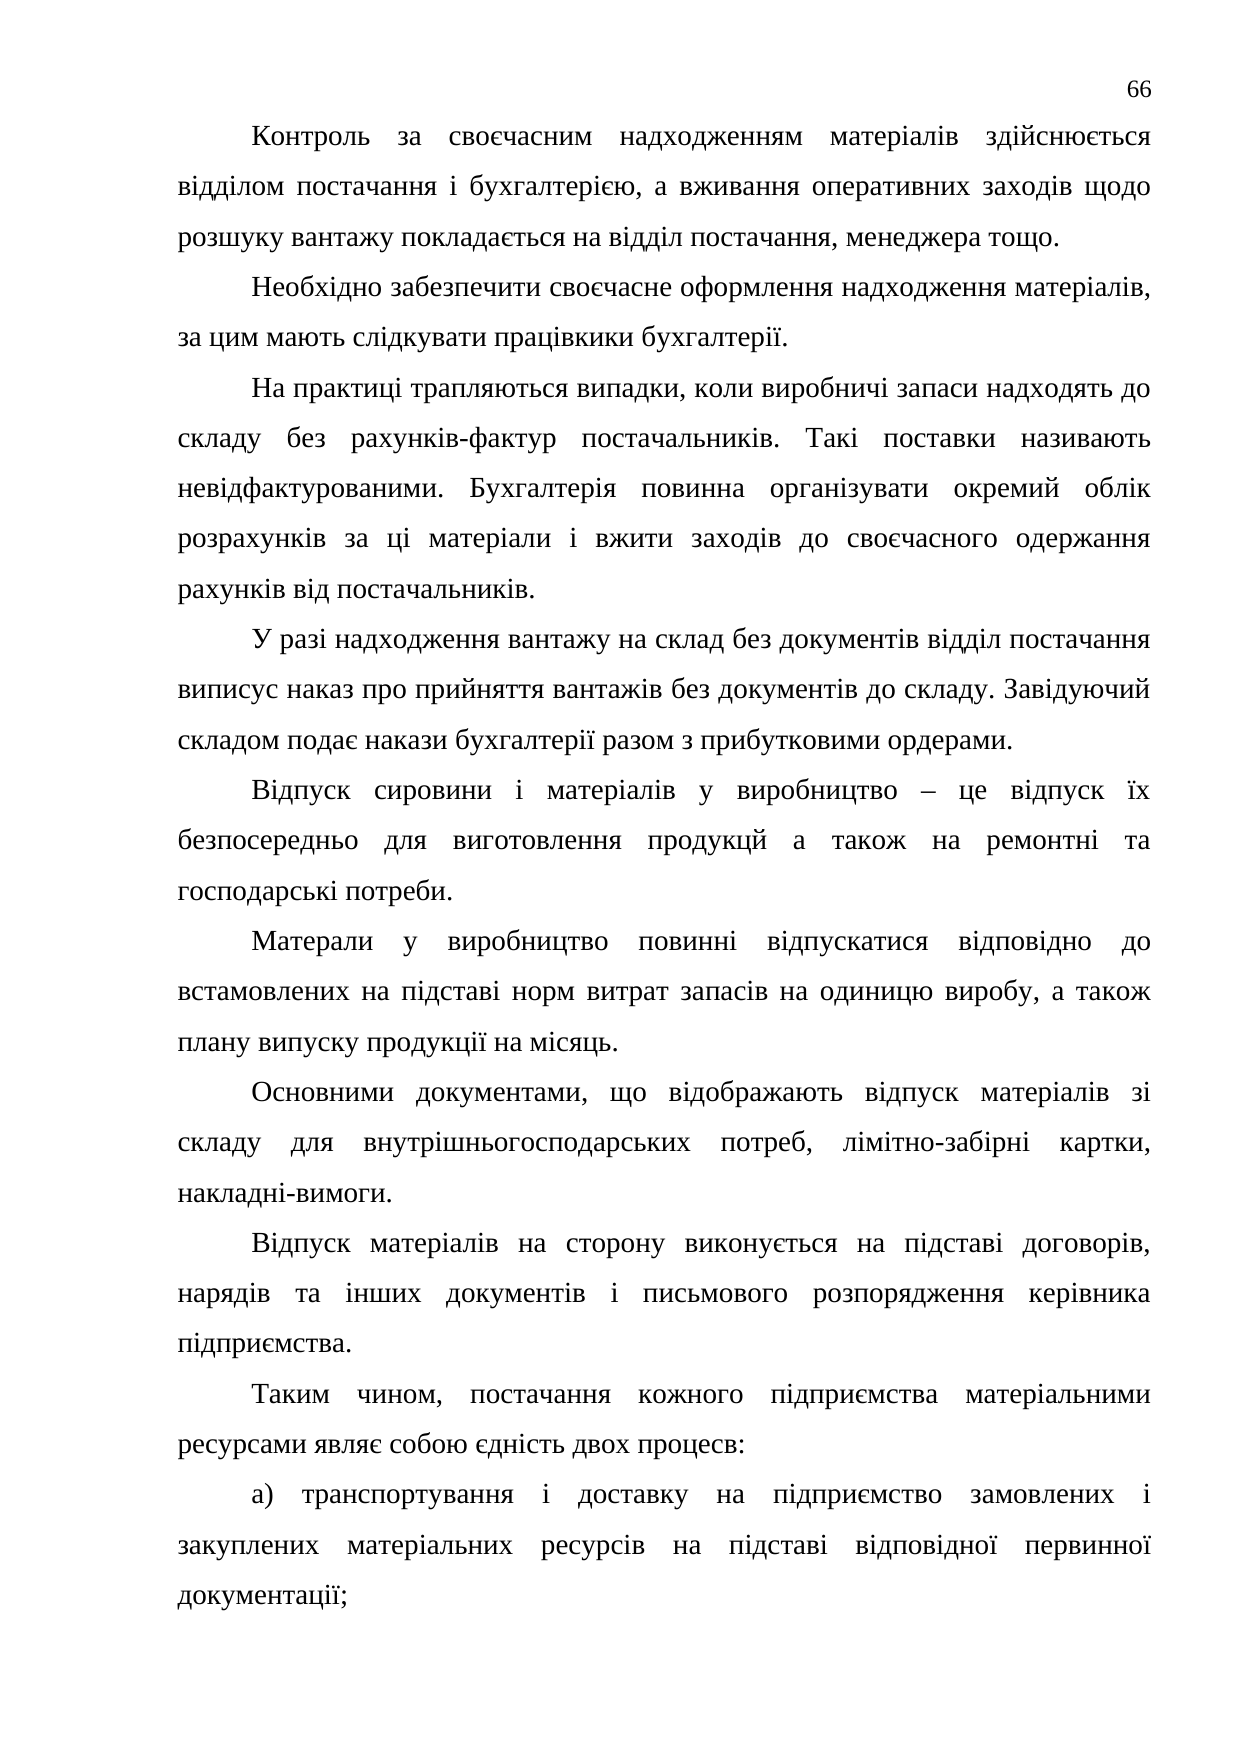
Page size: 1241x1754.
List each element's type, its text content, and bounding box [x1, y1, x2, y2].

text Вiдпуск сировини i матерiалiв у виробництво – це відпуск їх безпосередньо для виготовлення продукцй а також на ремонтні та господарськi потреби. [177, 772, 1152, 906]
text Основними документами, що вiдображають вiдпуск матерiалiв зі складу для внутрішньогосподарських потреб, лiмiтно-забiрні картки, накладнi-вимоги. [177, 1074, 1152, 1208]
text На практиці трапляються випадки, коли виробничi запаси надходять до складу без рахункiв-фактур постачальникiв. Такi поставки називають невiдфактурованими. Бухгалтерiя повинна органiзувати окремий облiк розрахункiв за цi матерiали i вжити заходiв до своєчасного одержання рахункiв вiд постачальникiв. [177, 370, 1152, 604]
text Необхідно забезпечити своєчасне оформлення надходження матерiалiв, за цим мають слiдкувати працiвкики бухгалтерії. [177, 269, 1152, 353]
text Вiдпуск матерiалiв на сторону виконується на пiдставi договорiв, нарядiв та iнших документiв i письмового розпорядження керiвника пiдприємства. [177, 1225, 1152, 1359]
text У разi надходження вантажу на склад без документiв вiддiл постачання виписус наказ про прийняття вантажiв без документiв до складу. Завiдуючий складом подає накази бухгалтерії разом з прибутковими ордерами. [177, 621, 1152, 755]
text Контроль за своєчасним надходженням матерiалiв здiйснюється вiддiлом постачання i бухгалтерiєю, а вживання оперативних заходiв щодо розшуку вантажу покладається на вiддiл постачання, менеджера тощо. [177, 118, 1152, 252]
text Таким чином, постачання кожного пiдприємства матерiальними ресурсами являє собою єднiсть двох процесв: [177, 1376, 1152, 1460]
text а) транспортування i доставку на пiдприємство замовлених i закуплених матерiальних ресурсiв на пiдставi вiдповiдної первинної документацiї; [177, 1477, 1152, 1611]
text Матерали у виробництво повиннi вiдпускатися відповідно до встамовлених на пiдставi норм витрат запасiв на одиницю виробу, а також плану випуску продукції на місяць. [177, 923, 1152, 1057]
